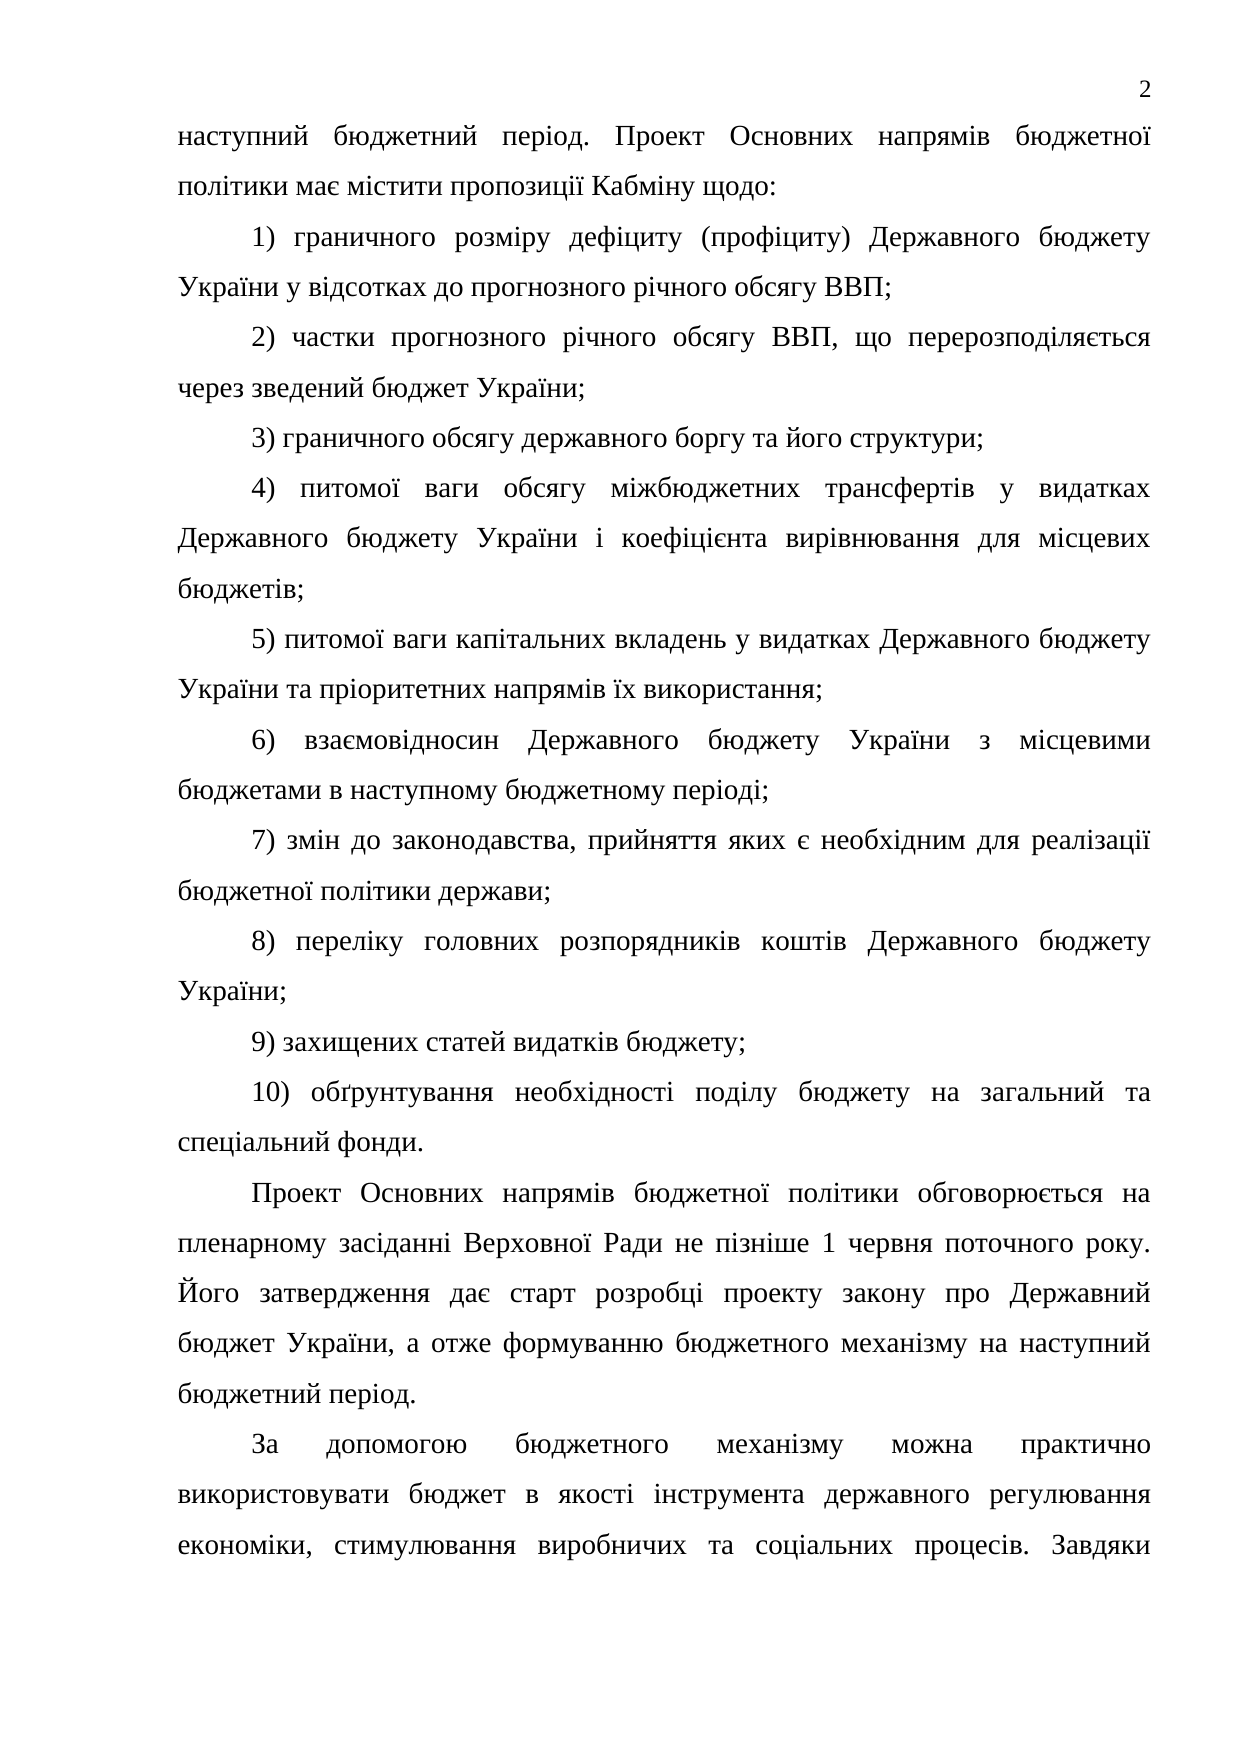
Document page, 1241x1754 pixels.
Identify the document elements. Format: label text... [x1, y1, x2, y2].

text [177, 1426, 1152, 1560]
text 3) граничного обсягу державного боргу та його структури; [177, 420, 1152, 453]
text 9) захищених статей видатків бюджету; [177, 1024, 1152, 1057]
text 2) частки прогнозного річного обсягу ВВП, що перерозподіляється через зведений бюджет України; [177, 319, 1152, 403]
text 10) обґрунтування необхідності поділу бюджету на загальний та спеціальний фонди. [177, 1074, 1152, 1158]
text 4) питомої ваги обсягу міжбюджетних трансфертів у видатках Державного бюджету України і коефіцієнта вирівнювання для місцевих бюджетів; [177, 470, 1152, 604]
text 8) переліку головних розпорядників коштів Державного бюджету України; [177, 923, 1152, 1007]
text 7) змін до законодавства, прийняття яких є необхідним для реалізації бюджетної політики держави; [177, 822, 1152, 906]
text 6) взаємовідносин Державного бюджету України з місцевими бюджетами в наступному бюджетному періоді; [177, 722, 1152, 806]
text 5) питомої ваги капітальних вкладень у видатках Державного бюджету України та пріоритетних напрямів їх використання; [177, 621, 1152, 705]
text Проект Основних напрямів бюджетної політики обговорюється на пленарному засіданні Верховної Ради не пізніше 1 червня поточного року. Його затвердження дає старт розробці проекту закону про Державний бюджет України, а отже формуванню бюджетного механізму на наступний бюджетний період. [177, 1175, 1152, 1409]
text 1) граничного розміру дефіциту (профіциту) Державного бюджету України у відсотках до прогнозного річного обсягу ВВП; [177, 219, 1152, 303]
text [177, 118, 1152, 202]
